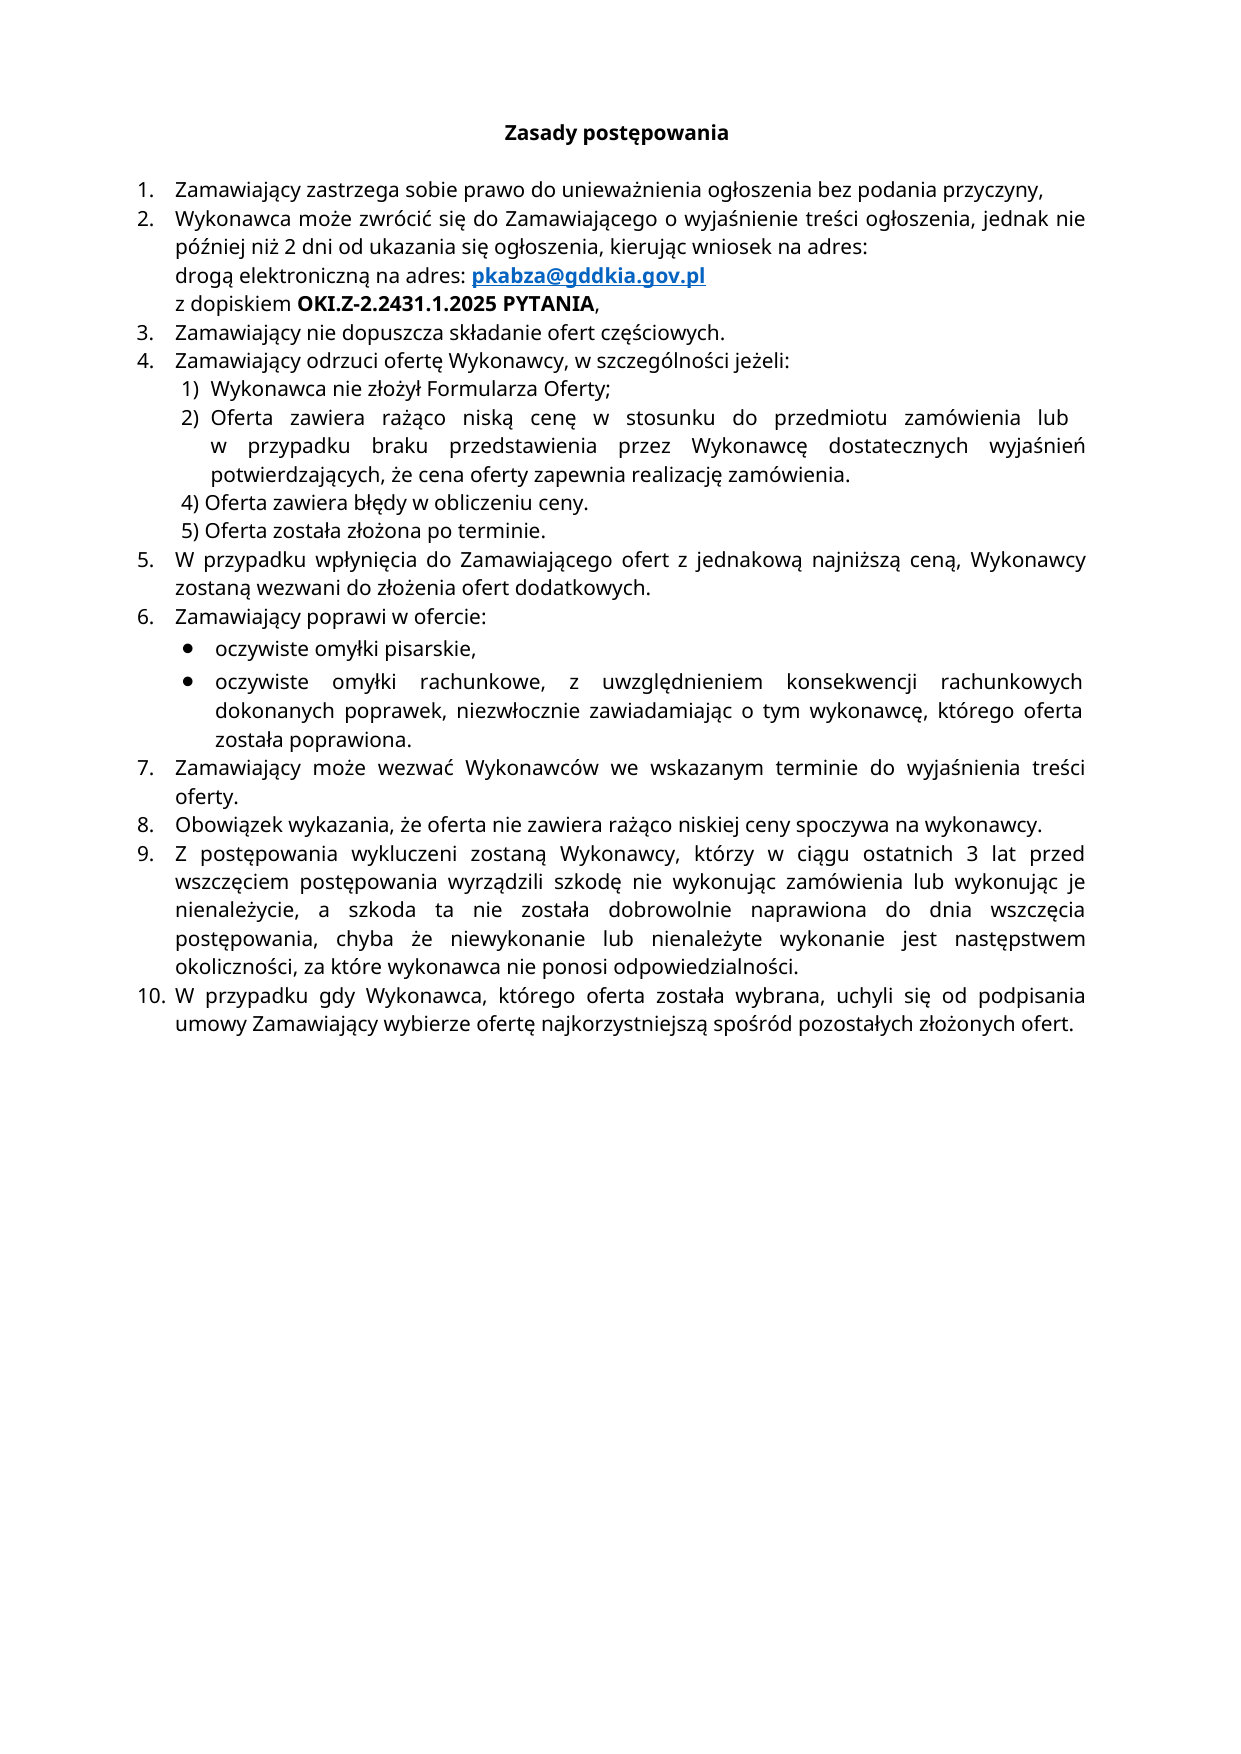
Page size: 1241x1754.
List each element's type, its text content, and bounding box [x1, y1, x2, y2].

list Zamawiający odrzuci ofertę Wykonawcy, w szczególności jeżeli: [137, 346, 1087, 374]
list Oferta zawiera rażąco niską cenę w stosunku do przedmiotu zamówienia lub w przypadku braku przedstawienia przez Wykonawcę dostatecznych wyjaśnień potwierdzających, że cena oferty zapewnia realizację zamówienia. [181, 403, 1087, 488]
list W przypadku gdy Wykonawca, którego oferta została wybrana, uchyli się od podpisania umowy Zamawiający wybierze ofertę najkorzystniejszą spośród pozostałych złożonych ofert. [137, 981, 1087, 1038]
list Zamawiający nie dopuszcza składanie ofert częściowych. [136, 318, 1087, 346]
list Wykonawca nie złożył Formularza Oferty; [181, 374, 1087, 403]
list Zamawiający może wezwać Wykonawców we wskazanym terminie do wyjaśnienia treści oferty. [137, 753, 1087, 810]
list oczywiste omyłki pisarskie, [181, 630, 1084, 663]
text 5) Oferta została złożona po terminie. [181, 517, 642, 545]
list W przypadku wpłynięcia do Zamawiającego ofert z jednakową najniższą ceną, Wykonawcy zostaną wezwani do złożenia ofert dodatkowych. [137, 545, 1087, 602]
text 4) Oferta zawiera błędy w obliczeniu ceny. [181, 488, 642, 517]
text z dopiskiem OKI.Z-2.2431.1.2025 PYTANIA, [175, 289, 1087, 318]
list Zamawiający zastrzega sobie prawo do unieważnienia ogłoszenia bez podania przyczyny, [137, 175, 1087, 204]
list Obowiązek wykazania, że oferta nie zawiera rażąco niskiej ceny spoczywa na wykonawcy. [137, 810, 1087, 839]
subtitle Zasady postępowania [145, 118, 1089, 147]
text drogą elektroniczną na adres: pkabza@gddkia.gov.pl [175, 261, 1087, 289]
list Zamawiający poprawi w ofercie: [137, 602, 1087, 630]
list Z postępowania wykluczeni zostaną Wykonawcy, którzy w ciągu ostatnich 3 lat przed wszczęciem postępowania wyrządzili szkodę nie wykonując zamówienia lub wykonując je nienależycie, a szkoda ta nie została dobrowolnie naprawiona do dnia wszczęcia postępowania, chyba że niewykonanie lub nienależyte wykonanie jest następstwem okoliczności, za które wykonawca nie ponosi odpowiedzialności. [137, 839, 1087, 981]
list Wykonawca może zwrócić się do Zamawiającego o wyjaśnienie treści ogłoszenia, jednak nie później niż 2 dni od ukazania się ogłoszenia, kierując wniosek na adres: [137, 204, 1087, 261]
list oczywiste omyłki rachunkowe, z uwzględnieniem konsekwencji rachunkowych dokonanych poprawek, niezwłocznie zawiadamiając o tym wykonawcę, którego oferta została poprawiona. [181, 663, 1084, 753]
